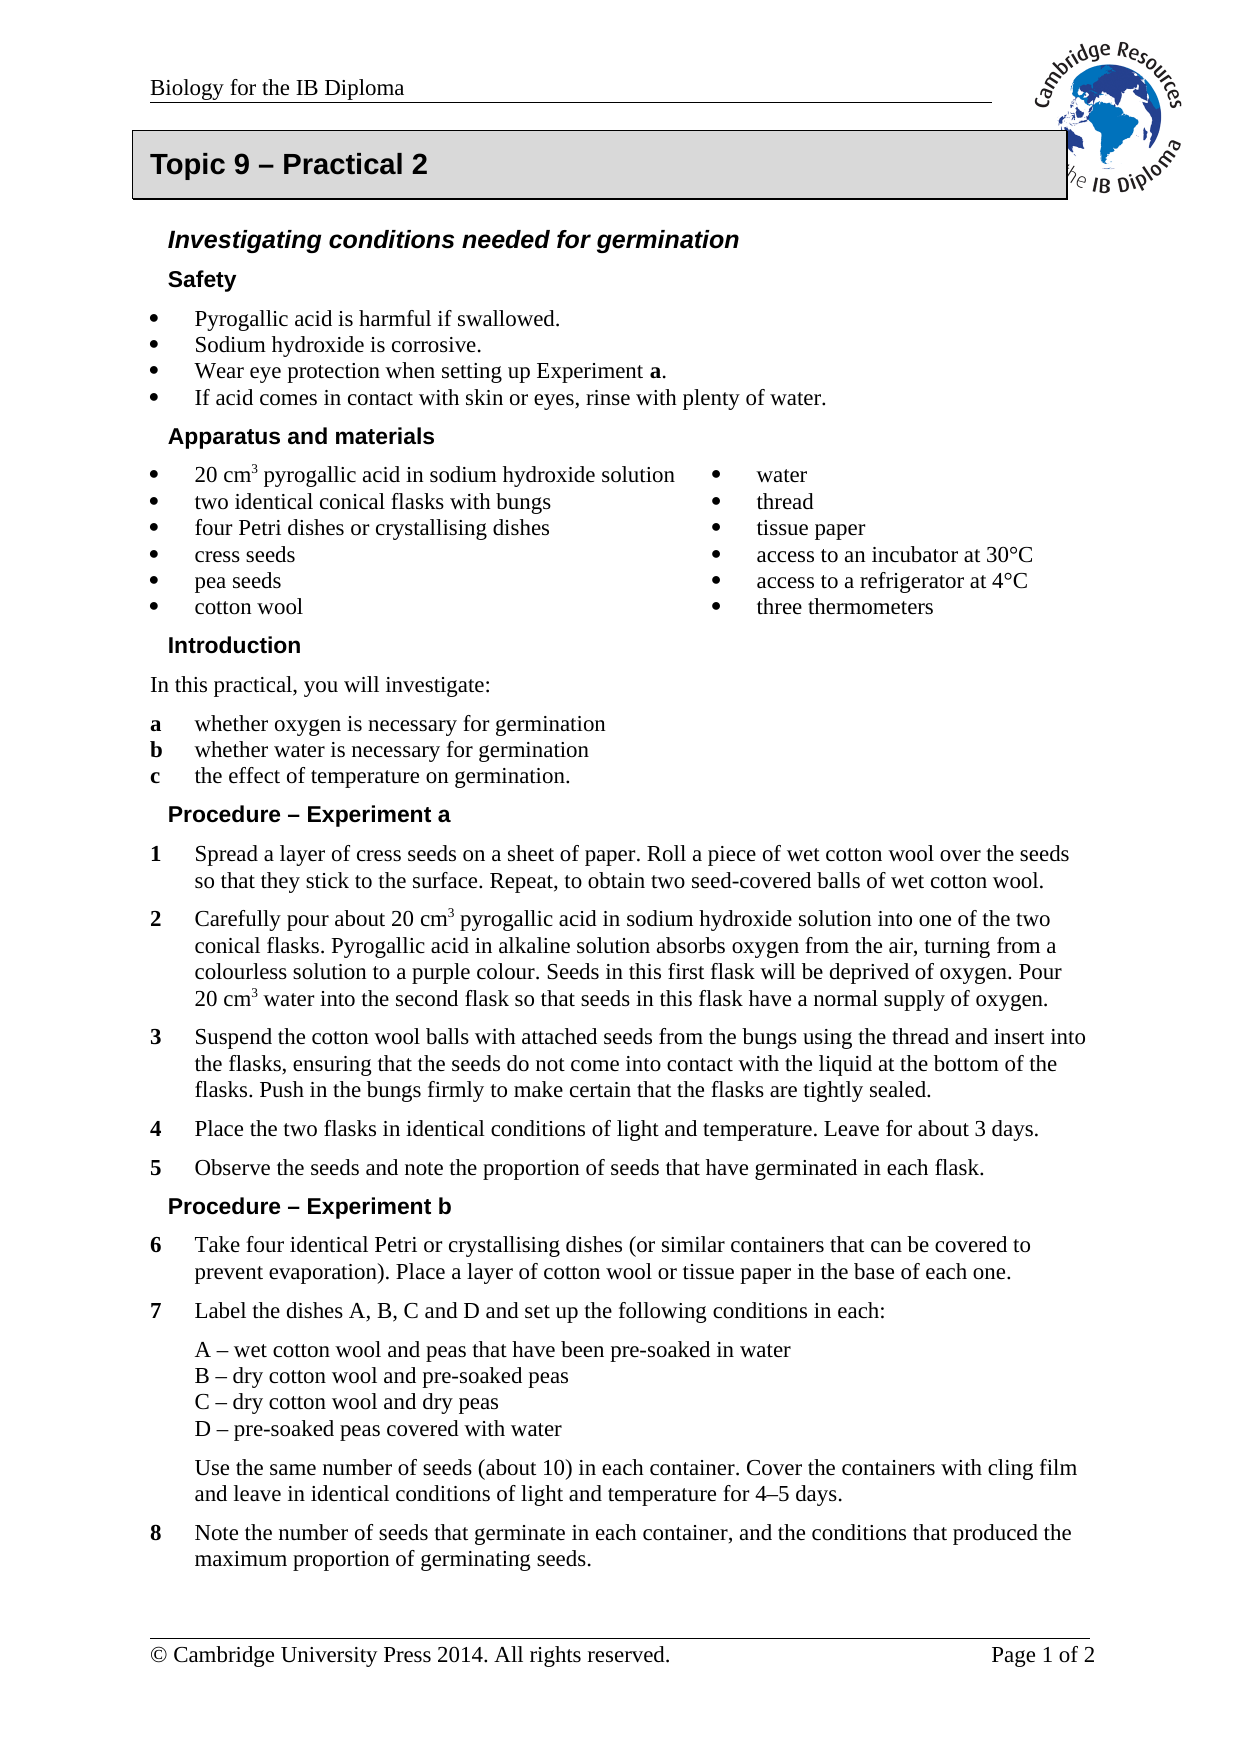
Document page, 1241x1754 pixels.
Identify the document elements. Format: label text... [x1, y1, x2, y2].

list C – dry cotton wool and dry peas [150, 1388, 1090, 1415]
text Use the same number of seeds (about 10) in each container. Cover the containers with cling film and leave in identical conditions of light and temperature for 4–5 days. [150, 1453, 1090, 1506]
text In this practical, you will investigate: [150, 671, 1090, 697]
subtitle Topic 9 – Practical 2 [133, 131, 1066, 198]
subtitle Procedure – Experiment a [168, 801, 1049, 828]
text 3 Suspend the cotton wool balls with attached seeds from the bungs using the thread and insert into the flasks, ensuring that the seeds do not come into contact with the liquid at the bottom of the flasks. Push in the bungs firmly to make certain that the flasks are tightly sealed. [150, 1023, 1090, 1102]
list cress seeds access to an incubator at 30°C [150, 541, 1090, 567]
text 4 Place the two flasks in identical conditions of light and temperature. Leave for about 3 days. [150, 1115, 1090, 1141]
list Wear eye protection when setting up Experiment a. [150, 357, 1090, 384]
list D – pre-soaked peas covered with water [150, 1415, 1090, 1441]
text 2 Carefully pour about 20 cm3 pyrogallic acid in sodium hydroxide solution into one of the two conical flasks. Pyrogallic acid in alkaline solution absorbs oxygen from the air, turning from a colourless solution to a purple colour. Seeds in this first flask will be deprived of oxygen. Pour 20 cm3 water into the second flask so that seeds in this flask have a normal supply of oxygen. [150, 906, 1090, 1011]
subtitle Introduction [168, 632, 1049, 658]
text 8 Note the number of seeds that germinate in each container, and the conditions that produced the maximum proportion of germinating seeds. [150, 1519, 1090, 1571]
list B – dry cotton wool and pre-soaked peas [150, 1362, 1090, 1388]
subtitle Investigating conditions needed for germination [168, 225, 1049, 253]
subtitle Apparatus and materials [168, 423, 1049, 449]
list a whether oxygen is necessary for germination [150, 710, 1090, 736]
list Pyrogallic acid is harmful if swallowed. [150, 305, 1090, 331]
list b whether water is necessary for germination [150, 736, 1090, 763]
list If acid comes in contact with skin or eyes, rinse with plenty of water. [150, 384, 1090, 410]
list A – wet cotton wool and peas that have been pre-soaked in water [150, 1336, 1090, 1362]
text 1 Spread a layer of cress seeds on a sheet of paper. Roll a piece of wet cotton wool over the seeds so that they stick to the surface. Repeat, to obtain two seed-covered balls of wet cotton wool. [150, 840, 1090, 893]
list cotton wool three thermometers [150, 593, 1090, 620]
list 20 cm3 pyrogallic acid in sodium hydroxide solution water [150, 462, 1090, 488]
subtitle Safety [168, 266, 1049, 292]
text 5 Observe the seeds and note the proportion of seeds that have germinated in each flask. [150, 1154, 1090, 1180]
list c the effect of temperature on germination. [150, 763, 1090, 789]
subtitle Procedure – Experiment b [168, 1193, 1049, 1219]
text 7 Label the dishes A, B, C and D and set up the following conditions in each: [150, 1297, 1090, 1323]
list pea seeds access to a refrigerator at 4°C [150, 567, 1090, 593]
list Sodium hydroxide is corrosive. [150, 331, 1090, 357]
list two identical conical flasks with bungs thread [150, 488, 1090, 514]
list four Petri dishes or crystallising dishes tissue paper [150, 514, 1090, 541]
text 6 Take four identical Petri or crystallising dishes (or similar containers that can be covered to prevent evaporation). Place a layer of cotton wool or tissue paper in the base of each one. [150, 1232, 1090, 1284]
picture [1034, 41, 1182, 194]
